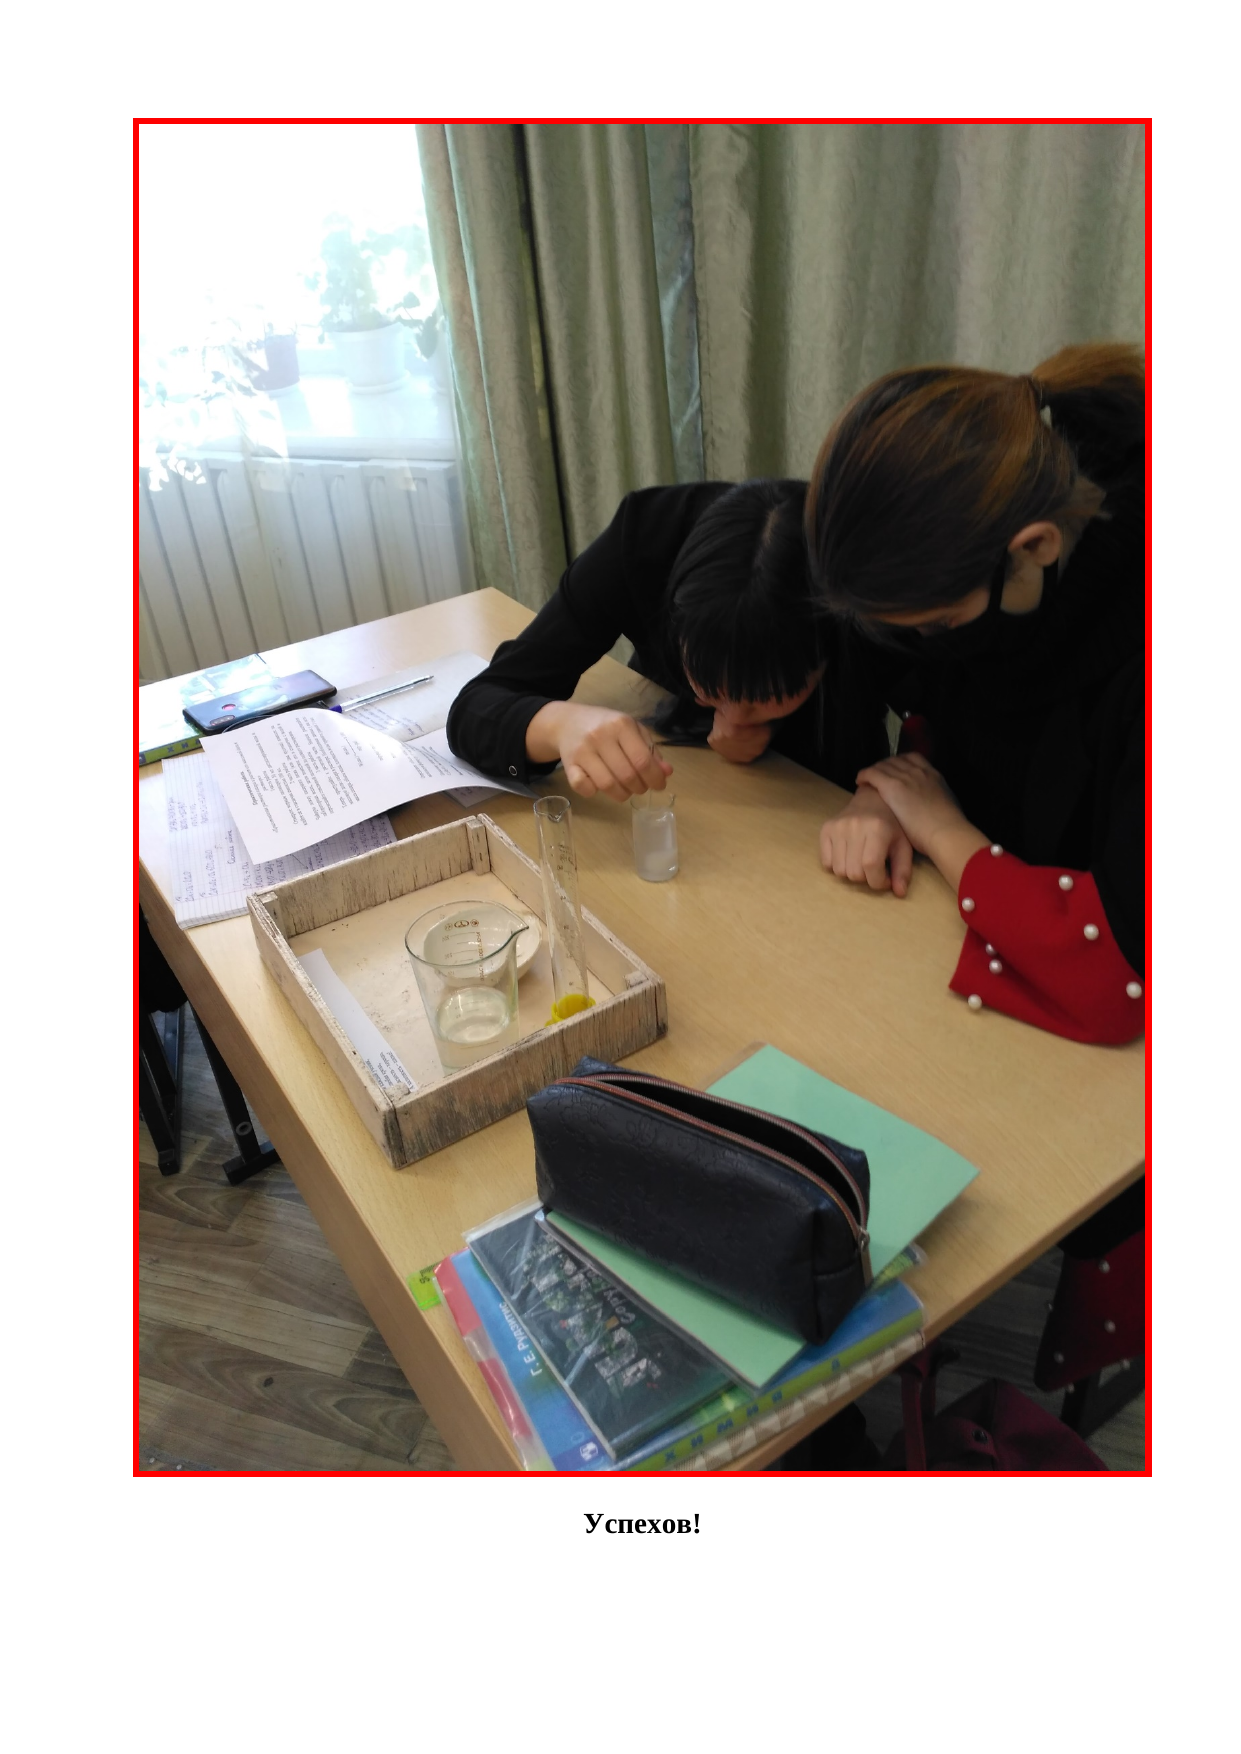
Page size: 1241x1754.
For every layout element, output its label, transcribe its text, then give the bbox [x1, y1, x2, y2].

picture [139, 124, 1145, 1471]
text Успехов! [133, 1506, 1152, 1539]
